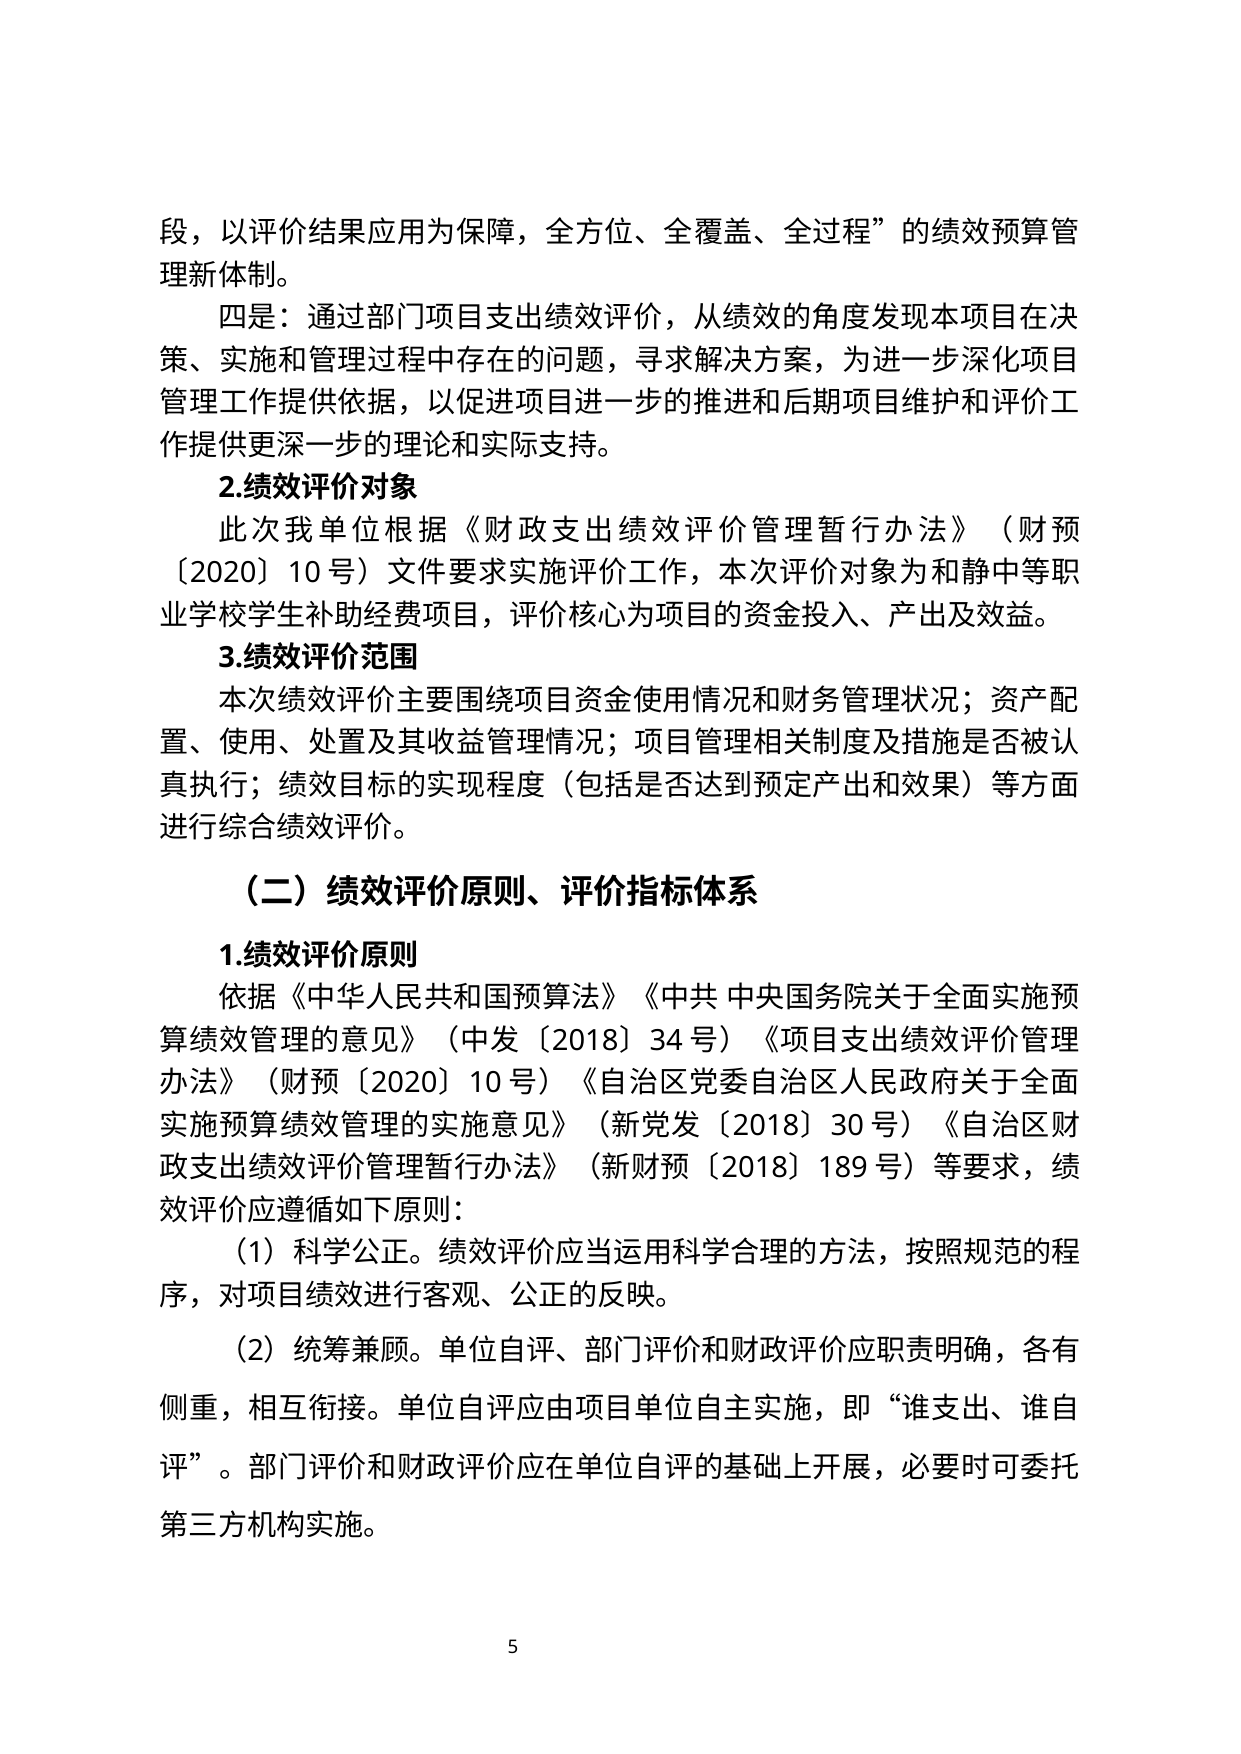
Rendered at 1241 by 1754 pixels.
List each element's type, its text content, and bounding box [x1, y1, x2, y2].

text 本次绩效评价主要围绕项目资金使用情况和财务管理状况；资产配置、使用、处置及其收益管理情况；项目管理相关制度及措施是否被认真执行；绩效目标的实现程度（包括是否达到预定产出和效果）等方面进行综合绩效评价。 [159, 676, 1081, 846]
text （1）科学公正。绩效评价应当运用科学合理的方法，按照规范的程序，对项目绩效进行客观、公正的反映。 [159, 1229, 1081, 1314]
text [159, 209, 1081, 294]
subtitle 2.绩效评价对象 [159, 464, 1081, 506]
text （2）统筹兼顾。单位自评、部门评价和财政评价应职责明确，各有侧重，相互衔接。单位自评应由项目单位自主实施，即“谁支出、谁自评”。部门评价和财政评价应在单位自评的基础上开展，必要时可委托第三方机构实施。 [159, 1314, 1081, 1547]
text 依据《中华人民共和国预算法》《中共 中央国务院关于全面实施预算绩效管理的意见》（中发〔2018〕34号）《项目支出绩效评价管理办法》（财预〔2020〕10号）《自治区党委自治区人民政府关于全面实施预算绩效管理的实施意见》（新党发〔2018〕30号）《自治区财政支出绩效评价管理暂行办法》（新财预〔2018〕189号）等要求，绩效评价应遵循如下原则： [159, 974, 1081, 1229]
subtitle 1.绩效评价原则 [159, 931, 1081, 974]
subtitle 3.绩效评价范围 [159, 634, 1081, 676]
subtitle （二）绩效评价原则、评价指标体系 [159, 846, 1081, 931]
text 四是：通过部门项目支出绩效评价，从绩效的角度发现本项目在决策、实施和管理过程中存在的问题，寻求解决方案，为进一步深化项目管理工作提供依据，以促进项目进一步的推进和后期项目维护和评价工作提供更深一步的理论和实际支持。 [159, 294, 1081, 464]
text 此次我单位根据《财政支出绩效评价管理暂行办法》（财预〔2020〕10号）文件要求实施评价工作，本次评价对象为和静中等职业学校学生补助经费项目，评价核心为项目的资金投入、产出及效益。 [159, 506, 1081, 634]
